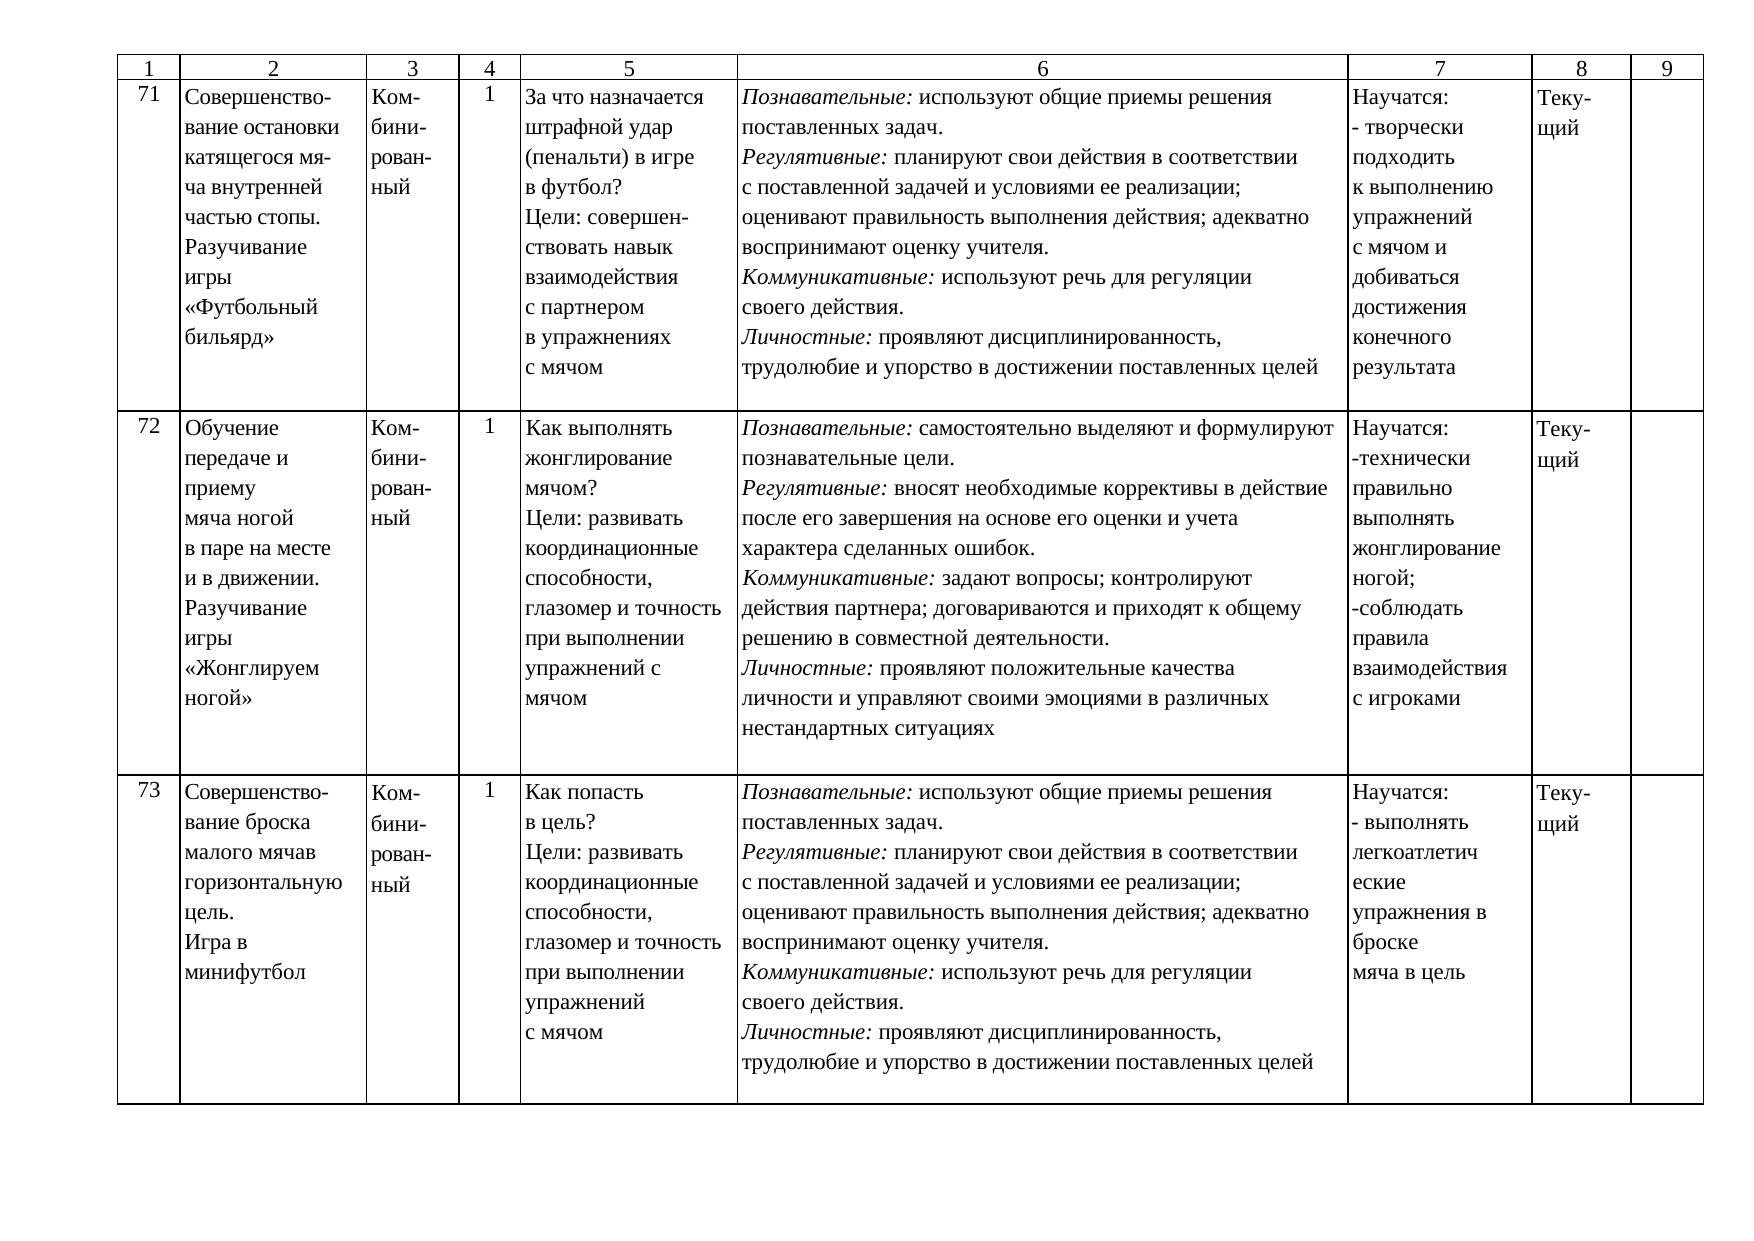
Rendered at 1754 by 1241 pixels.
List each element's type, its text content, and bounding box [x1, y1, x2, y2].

table_cell 72 [118, 412, 179, 774]
table_cell Совершенство- вание броска малого мячав горизонтальную цель. Игра в минифутбол [181, 776, 366, 1103]
table_cell 73 [118, 776, 179, 1103]
table_cell [1632, 80, 1703, 410]
table_cell За что назначается штрафной удар (пенальти) в игре в футбол? Цели: совершен- ствовать навык взаимодействия с партнером в упражнениях с мячом [521, 80, 737, 410]
table_cell Теку- щий [1533, 776, 1630, 1103]
table_cell Совершенство- вание остановки катящегося мя- ча внутренней частью стопы. Разучивание игры «Футбольный бильярд» [181, 80, 366, 410]
table_cell Ком- бини- рован- ный [367, 776, 458, 1103]
table_cell Познавательные: используют общие приемы решения поставленных задач. Регулятивные: планируют свои действия в соответствии с поставленной задачей и условиями ее реализации; оценивают правильность выполнения действия; адекватно воспринимают оценку учителя. Коммуникативные: используют речь для регуляции своего действия. Личностные: проявляют дисциплинированность, трудолюбие и упорство в достижении поставленных целей [738, 80, 1347, 410]
table_cell Познавательные: самостоятельно выделяют и формулируют познавательные цели. Регулятивные: вносят необходимые коррективы в действие после его завершения на основе его оценки и учета характера сделанных ошибок. Коммуникативные: задают вопросы; контролируют действия партнера; договариваются и приходят к общему решению в совместной деятельности. Личностные: проявляют положительные качества личности и управляют своими эмоциями в различных нестандартных ситуациях [738, 412, 1347, 774]
table_cell Теку- щий [1533, 412, 1630, 774]
table_cell 71 [118, 80, 179, 410]
table_cell Как попасть в цель? Цели: развивать координационные способности, глазомер и точность при выполнении упражнений с мячом [521, 776, 737, 1103]
table_cell Обучение передаче и приему мяча ногой в паре на месте и в движении. Разучивание игры «Жонглируем ногой» [181, 412, 366, 774]
table_cell Научатся: -технически правильно выполнять жонглирование ногой; -соблюдать правила взаимодействия с игроками [1349, 412, 1531, 774]
table_cell [1632, 776, 1703, 1103]
table_cell 1 [460, 80, 520, 410]
table_cell Познавательные: используют общие приемы решения поставленных задач. Регулятивные: планируют свои действия в соответствии с поставленной задачей и условиями ее реализации; оценивают правильность выполнения действия; адекватно воспринимают оценку учителя. Коммуникативные: используют речь для регуляции своего действия. Личностные: проявляют дисциплинированность, трудолюбие и упорство в достижении поставленных целей [738, 776, 1347, 1103]
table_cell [367, 80, 458, 410]
table_cell Научатся: - выполнять легкоатлетические упражнения в броске мяча в цель [1349, 776, 1531, 1103]
table_cell 1 [460, 776, 520, 1103]
table_cell [1632, 412, 1703, 774]
table_cell Ком- бини- рован- ный [367, 412, 458, 774]
table_cell Научатся: - творчески подходить к выполнению упражнений с мячом и добиваться достижения конечного результата [1349, 80, 1531, 410]
table_cell Теку- щий [1533, 80, 1630, 410]
table_cell Как выполнять жонглирование мячом? Цели: развивать координационные способности, глазомер и точность при выполнении упражнений с мячом [521, 412, 737, 774]
table_cell 1 [460, 412, 520, 774]
